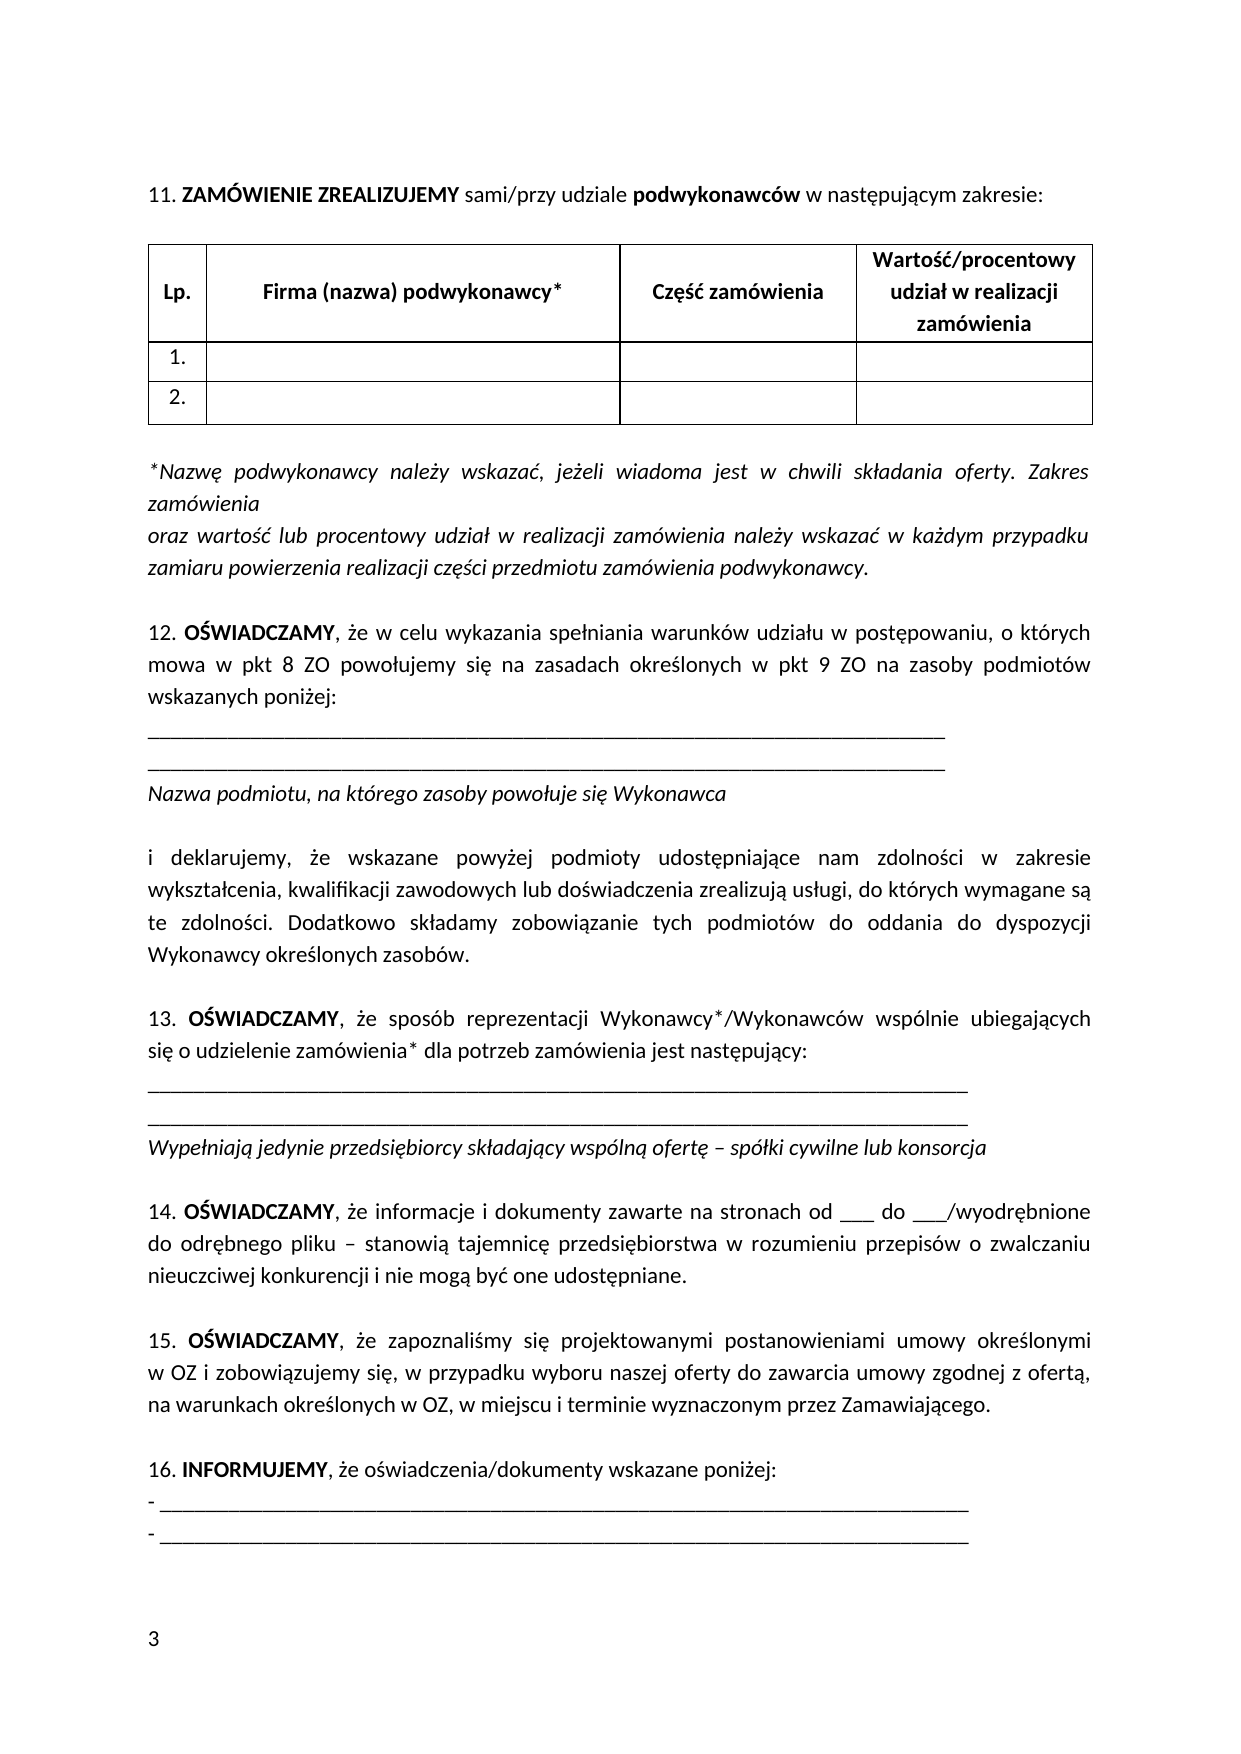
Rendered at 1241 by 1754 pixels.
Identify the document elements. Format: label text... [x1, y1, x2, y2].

text 13. OŚWIADCZAMY, że sposób reprezentacji Wykonawcy*/Wykonawców wspólnie ubiegających się o udzielenie zamówienia* dla potrzeb zamówienia jest następujący: ________________________________________________________________________ ________________________________________________________________________ Wypełniają jedynie przedsiębiorcy składający wspólną ofertę – spółki cywilne lub konsorcja [148, 1004, 1093, 1161]
table_header Firma (nazwa) podwykonawcy* [207, 245, 619, 341]
table_cell [207, 382, 619, 424]
text ______________________________________________________________________ ______________________________________________________________________ Nazwa podmiotu, na którego zasoby powołuje się Wykonawca [148, 714, 1093, 839]
table_cell [857, 382, 1092, 424]
text 15. OŚWIADCZAMY, że zapoznaliśmy się projektowanymi postanowieniami umowy określonymi w OZ i zobowiązujemy się, w przypadku wyboru naszej oferty do zawarcia umowy zgodnej z ofertą, na warunkach określonych w OZ, w miejscu i terminie wyznaczonym przez Zamawiającego. [148, 1294, 1093, 1418]
text i deklarujemy, że wskazane powyżej podmioty udostępniające nam zdolności w zakresie wykształcenia, kwalifikacji zawodowych lub doświadczenia zrealizują usługi, do których wymagane są te zdolności. Dodatkowo składamy zobowiązanie tych podmiotów do oddania do dyspozycji Wykonawcy określonych zasobów. [148, 843, 1093, 968]
table_cell [621, 343, 856, 381]
table_cell [621, 382, 856, 424]
table_header Wartość/procentowy udział w realizacji zamówienia [857, 245, 1092, 341]
text 12. OŚWIADCZAMY, że w celu wykazania spełniania warunków udziału w postępowaniu, o których mowa w pkt 8 ZO powołujemy się na zasadach określonych w pkt 9 ZO na zasoby podmiotów wskazanych poniżej: [148, 586, 1093, 710]
text 14. OŚWIADCZAMY, że informacje i dokumenty zawarte na stronach od ___ do ___/wyodrębnione do odrębnego pliku – stanowią tajemnicę przedsiębiorstwa w rozumieniu przepisów o zwalczaniu nieuczciwej konkurencji i nie mogą być one udostępniane. [148, 1165, 1093, 1290]
table_cell [857, 343, 1092, 381]
table_cell 2. [149, 382, 206, 424]
table_cell 1. [149, 343, 206, 381]
table_cell [207, 343, 619, 381]
table_header Część zamówienia [621, 245, 856, 341]
text 16. INFORMUJEMY, że oświadczenia/dokumenty wskazane poniżej: - _______________________________________________________________________ - _______________________________________________________________________ [148, 1423, 1093, 1547]
text 11. ZAMÓWIENIE ZREALIZUJEMY sami/przy udziale podwykonawców w następującym zakresie: [148, 180, 1093, 208]
table_header Lp. [149, 245, 206, 341]
text *Nazwę podwykonawcy należy wskazać, jeżeli wiadoma jest w chwili składania oferty. Zakres zamówienia oraz wartość lub procentowy udział w realizacji zamówienia należy wskazać w każdym przypadku zamiaru powierzenia realizacji części przedmiotu zamówienia podwykonawcy. [148, 425, 1093, 582]
